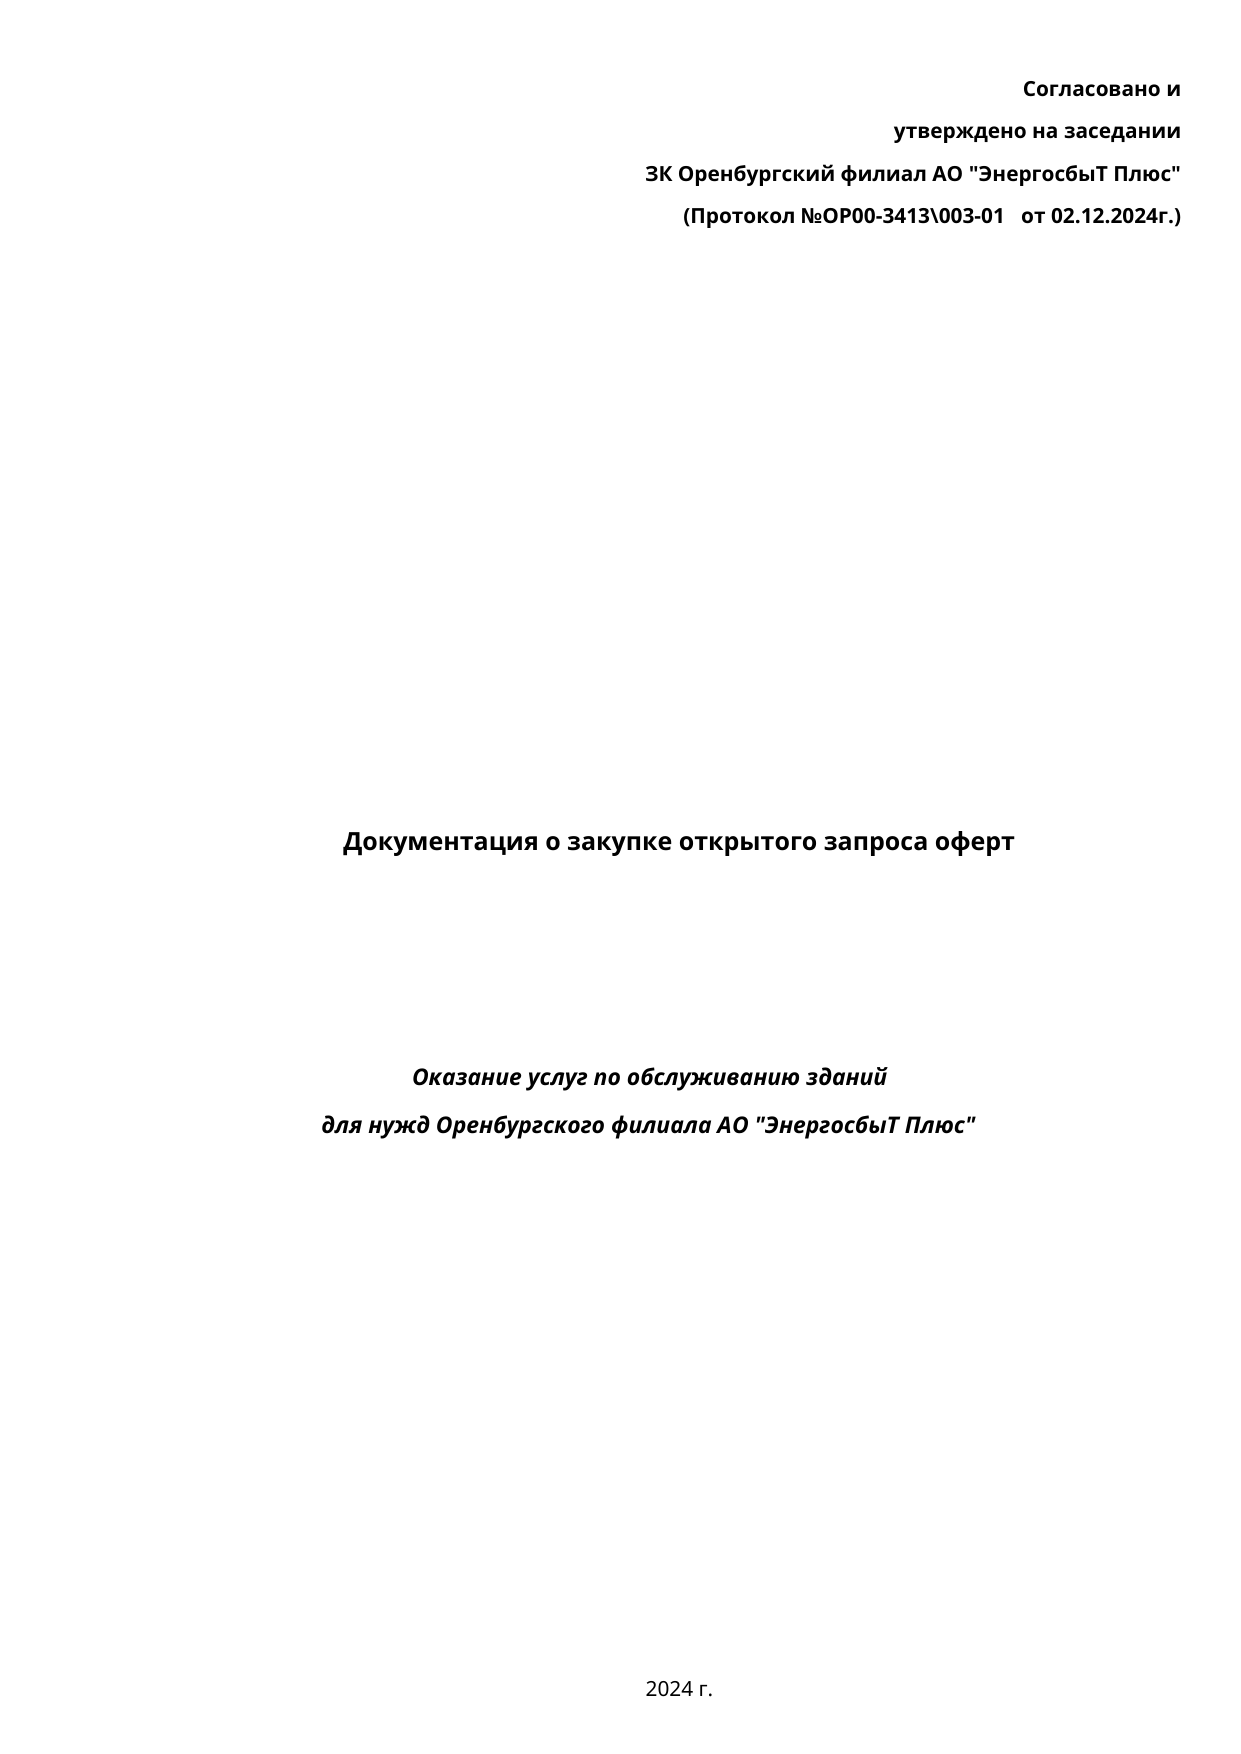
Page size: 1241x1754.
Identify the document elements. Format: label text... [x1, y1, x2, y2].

text ЗК Оренбургский филиал АО "ЭнергосбыТ Плюс" [474, 159, 1181, 187]
text (Протокол №ОР00-3413\003-01 от 02.12.2024г.) [474, 202, 1181, 230]
text для нужд Оренбургского филиала АО "ЭнергосбыТ Плюс" [118, 1109, 1181, 1140]
text Документация о закупке открытого запроса оферт [118, 823, 1181, 857]
text Оказание услуг по обслуживанию зданий [118, 1061, 1181, 1092]
text 2024 г. [118, 1674, 1181, 1702]
text Согласовано и [474, 74, 1181, 102]
text утверждено на заседании [474, 116, 1181, 145]
